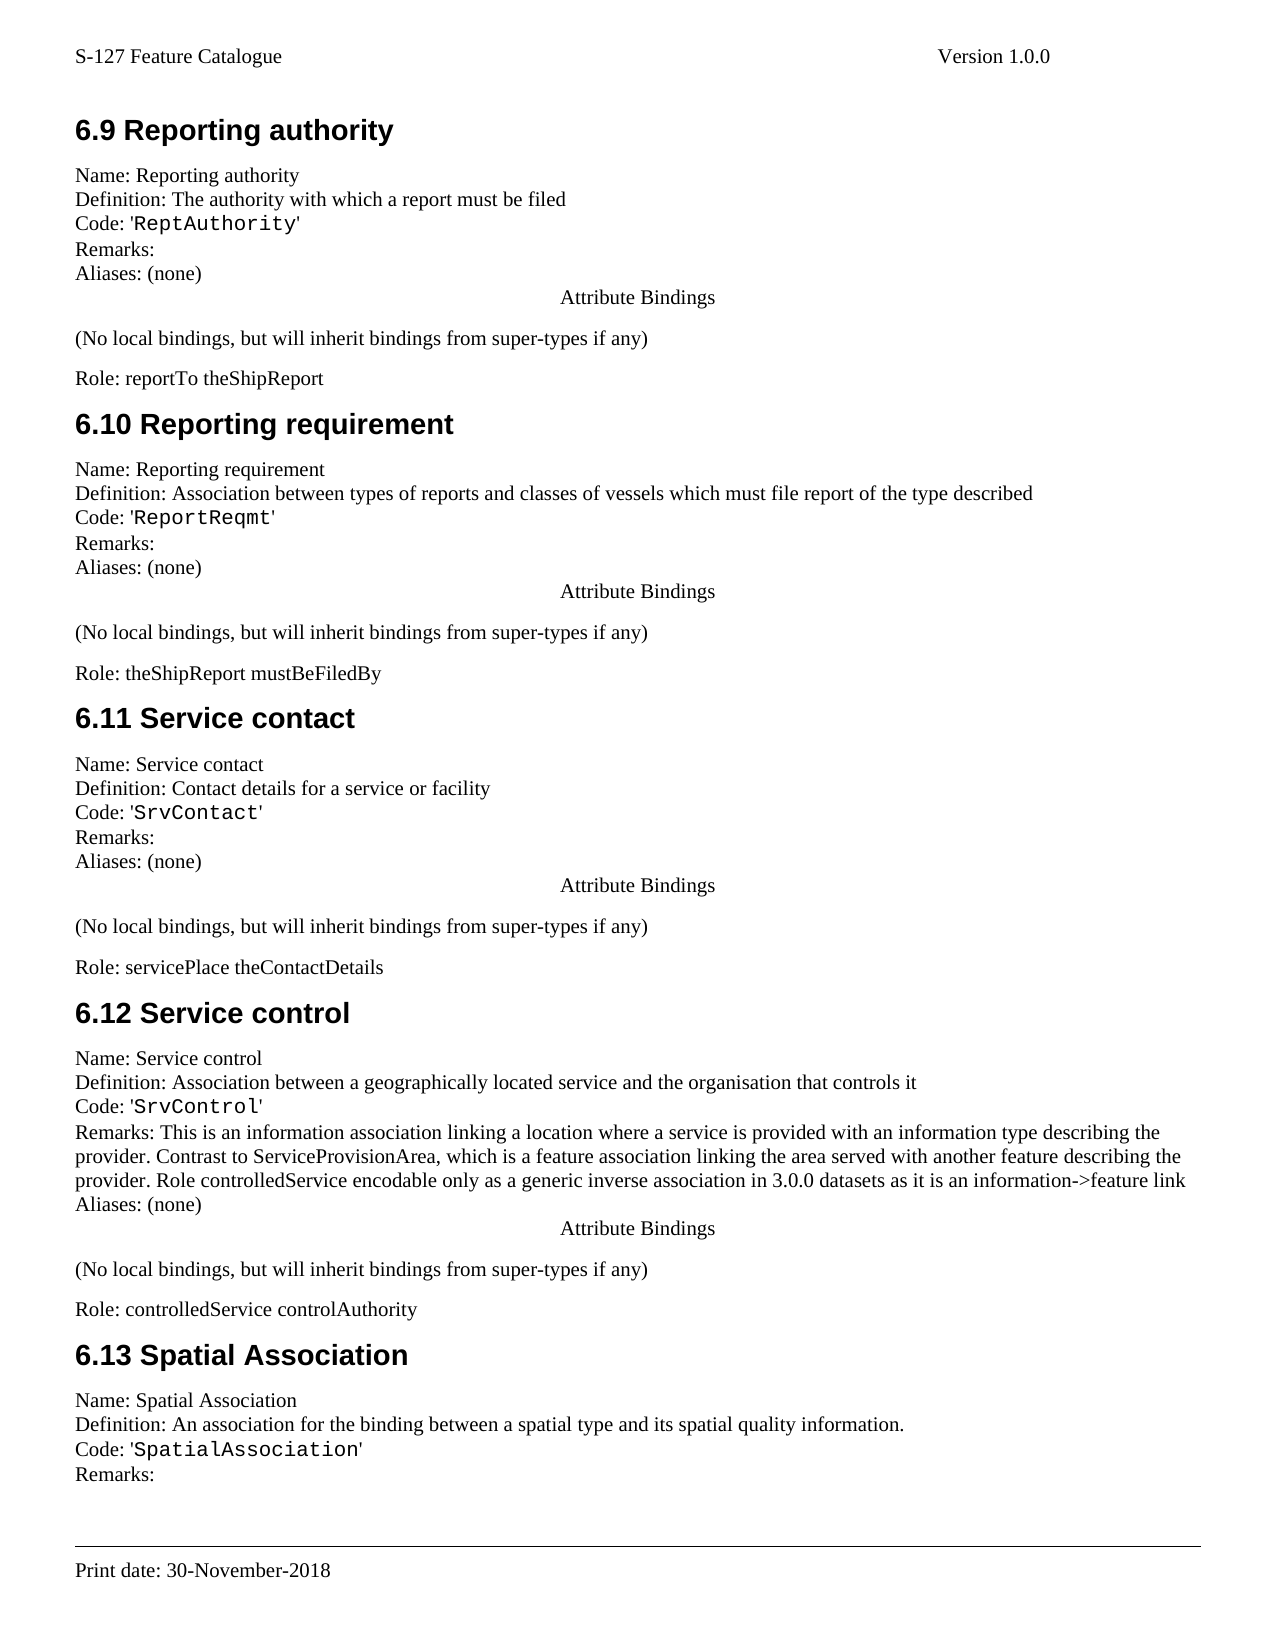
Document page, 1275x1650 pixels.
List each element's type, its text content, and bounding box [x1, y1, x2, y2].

text (No local bindings, but will inherit bindings from super-types if any) [75, 620, 1200, 644]
text Name: Service control Definition: Association between a geographically located service and the organisation that controls it Code: 'SrvControl' Remarks: This is an information association linking a location where a service is provided with an information type describing the provider. Contrast to ServiceProvisionArea, which is a feature association linking the area served with another feature describing the provider. Role controlledService encodable only as a generic inverse association in 3.0.0 datasets as it is an information->feature link Aliases: (none) [75, 1046, 1200, 1216]
text Attribute Bindings [75, 1216, 1200, 1240]
text (No local bindings, but will inherit bindings from super-types if any) [75, 1257, 1200, 1281]
text Role: servicePlace theContactDetails [75, 955, 1200, 979]
subtitle 6.10 Reporting requirement [75, 407, 1200, 440]
subtitle 6.9 Reporting authority [75, 112, 1200, 146]
text Role: controlledService controlAuthority [75, 1297, 1200, 1321]
text Name: Reporting authority Definition: The authority with which a report must be filed Code: 'ReptAuthority' Remarks: Aliases: (none) [75, 163, 1200, 285]
text Name: Reporting requirement Definition: Association between types of reports and classes of vessels which must file report of the type described Code: 'ReportReqmt' Remarks: Aliases: (none) [75, 457, 1200, 579]
text (No local bindings, but will inherit bindings from super-types if any) [75, 325, 1200, 349]
text Name: Service contact Definition: Contact details for a service or facility Code: 'SrvContact' Remarks: Aliases: (none) [75, 751, 1200, 873]
text (No local bindings, but will inherit bindings from super-types if any) [75, 914, 1200, 938]
text Attribute Bindings [75, 579, 1200, 603]
subtitle 6.13 Spatial Association [75, 1338, 1200, 1372]
text Attribute Bindings [75, 285, 1200, 309]
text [75, 1388, 1200, 1486]
text Role: theShipReport mustBeFiledBy [75, 661, 1200, 684]
text Attribute Bindings [75, 873, 1200, 897]
text Role: reportTo theShipReport [75, 366, 1200, 390]
subtitle 6.11 Service contact [75, 701, 1200, 735]
subtitle 6.12 Service control [75, 996, 1200, 1029]
